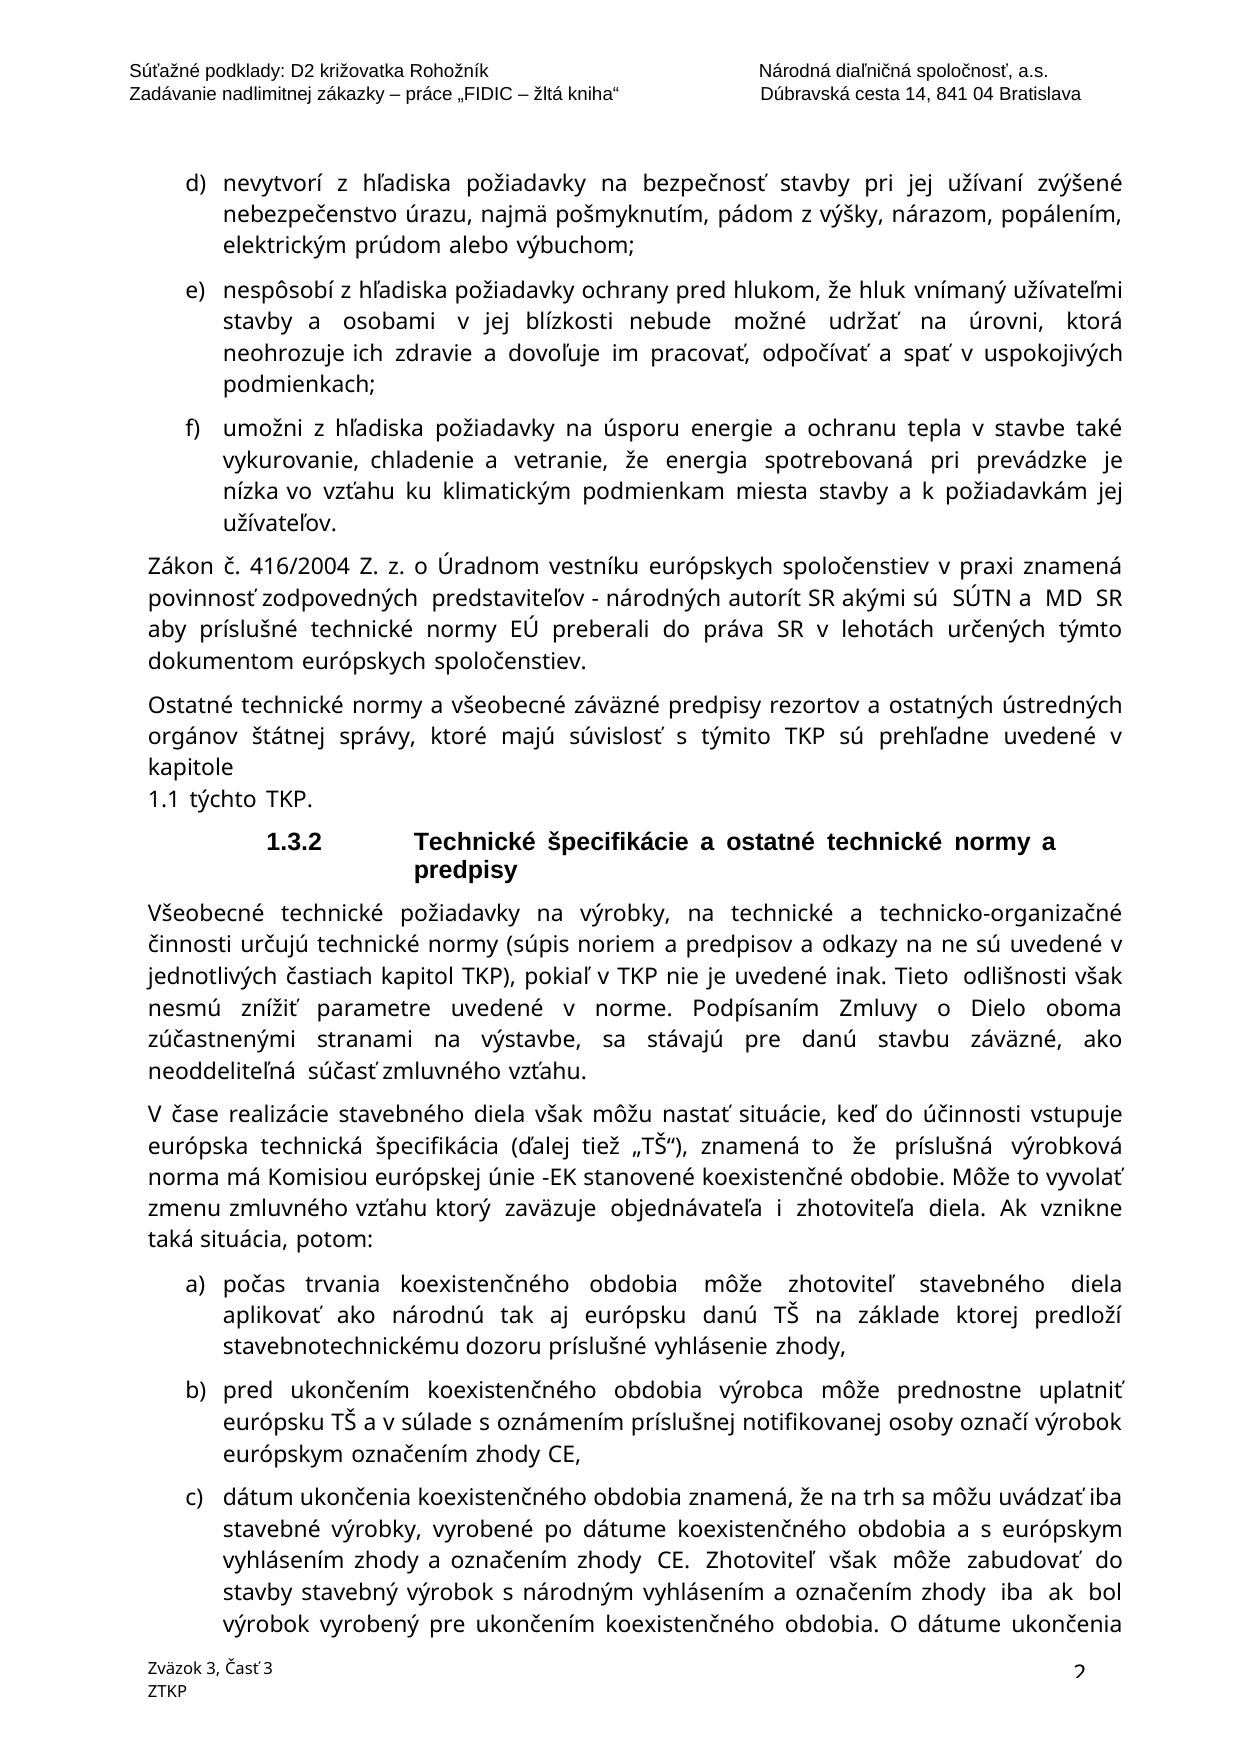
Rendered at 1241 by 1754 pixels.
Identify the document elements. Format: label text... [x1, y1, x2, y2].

text Zákon č. 416/2004 Z. z. o Úradnom vestníku európskych spoločenstiev v praxi znamená povinnosť zodpovedných predstaviteľov - národných autorít SR akými sú SÚTN a MD SR aby príslušné technické normy EÚ preberali do práva SR v lehotách určených týmto dokumentom európskych spoločenstiev. [148, 550, 1123, 676]
list umožni z hľadiska požiadavky na úsporu energie a ochranu tepla v stavbe také vykurovanie, chladenie a vetranie, že energia spotrebovaná pri prevádzke je nízka vo vzťahu ku klimatickým podmienkam miesta stavby a k požiadavkám jej užívateľov. [185, 412, 1123, 538]
list nevytvorí z hľadiska požiadavky na bezpečnosť stavby pri jej užívaní zvýšené nebezpečenstvo úrazu, najmä pošmyknutím, pádom z výšky, nárazom, popálením, elektrickým prúdom alebo výbuchom; [185, 167, 1123, 261]
list nespôsobí z hľadiska požiadavky ochrany pred hlukom, že hluk vnímaný užívateľmi stavby a osobami v jej blízkosti nebude možné udržať na úrovni, ktorá neohrozuje ich zdravie a dovoľuje im pracovať, odpočívať a spať v uspokojivých podmienkach; [185, 273, 1123, 399]
list pred ukončením koexistenčného obdobia výrobca môže prednostne uplatniť európsku TŠ a v súlade s oznámením príslušnej notifikovanej osoby označí výrobok európskym označením zhody CE, [185, 1374, 1123, 1469]
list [185, 1481, 1123, 1639]
text 1.1 týchto TKP. [148, 783, 1134, 814]
text Ostatné technické normy a všeobecné záväzné predpisy rezortov a ostatných ústredných orgánov štátnej správy, ktoré majú súvislosť s týmito TKP sú prehľadne uvedené v kapitole [148, 689, 1123, 782]
text Všeobecné technické požiadavky na výrobky, na technické a technicko-organizačné činnosti určujú technické normy (súpis noriem a predpisov a odkazy na ne sú uvedené v jednotlivých častiach kapitol TKP), pokiaľ v TKP nie je uvedené inak. Tieto odlišnosti však nesmú znížiť parametre uvedené v norme. Podpísaním Zmluvy o Dielo oboma zúčastnenými stranami na výstavbe, sa stávajú pre danú stavbu záväzné, ako neoddeliteľná súčasť zmluvného vzťahu. [148, 897, 1123, 1086]
subtitle Technické špecifikácie a ostatné technické normy a predpisy [266, 827, 1059, 884]
list počas trvania koexistenčného obdobia môže zhotoviteľ stavebného diela aplikovať ako národnú tak aj európsku danú TŠ na základe ktorej predloží stavebnotechnickému dozoru príslušné vyhlásenie zhody, [185, 1268, 1123, 1362]
text V čase realizácie stavebného diela však môžu nastať situácie, keď do účinnosti vstupuje európska technická špecifikácia (ďalej tiež „TŠ“), znamená to že príslušná výrobková norma má Komisiou európskej únie -EK stanovené koexistenčné obdobie. Môže to vyvolať zmenu zmluvného vzťahu ktorý zaväzuje objednávateľa i zhotoviteľa diela. Ak vznikne taká situácia, potom: [148, 1098, 1123, 1254]
